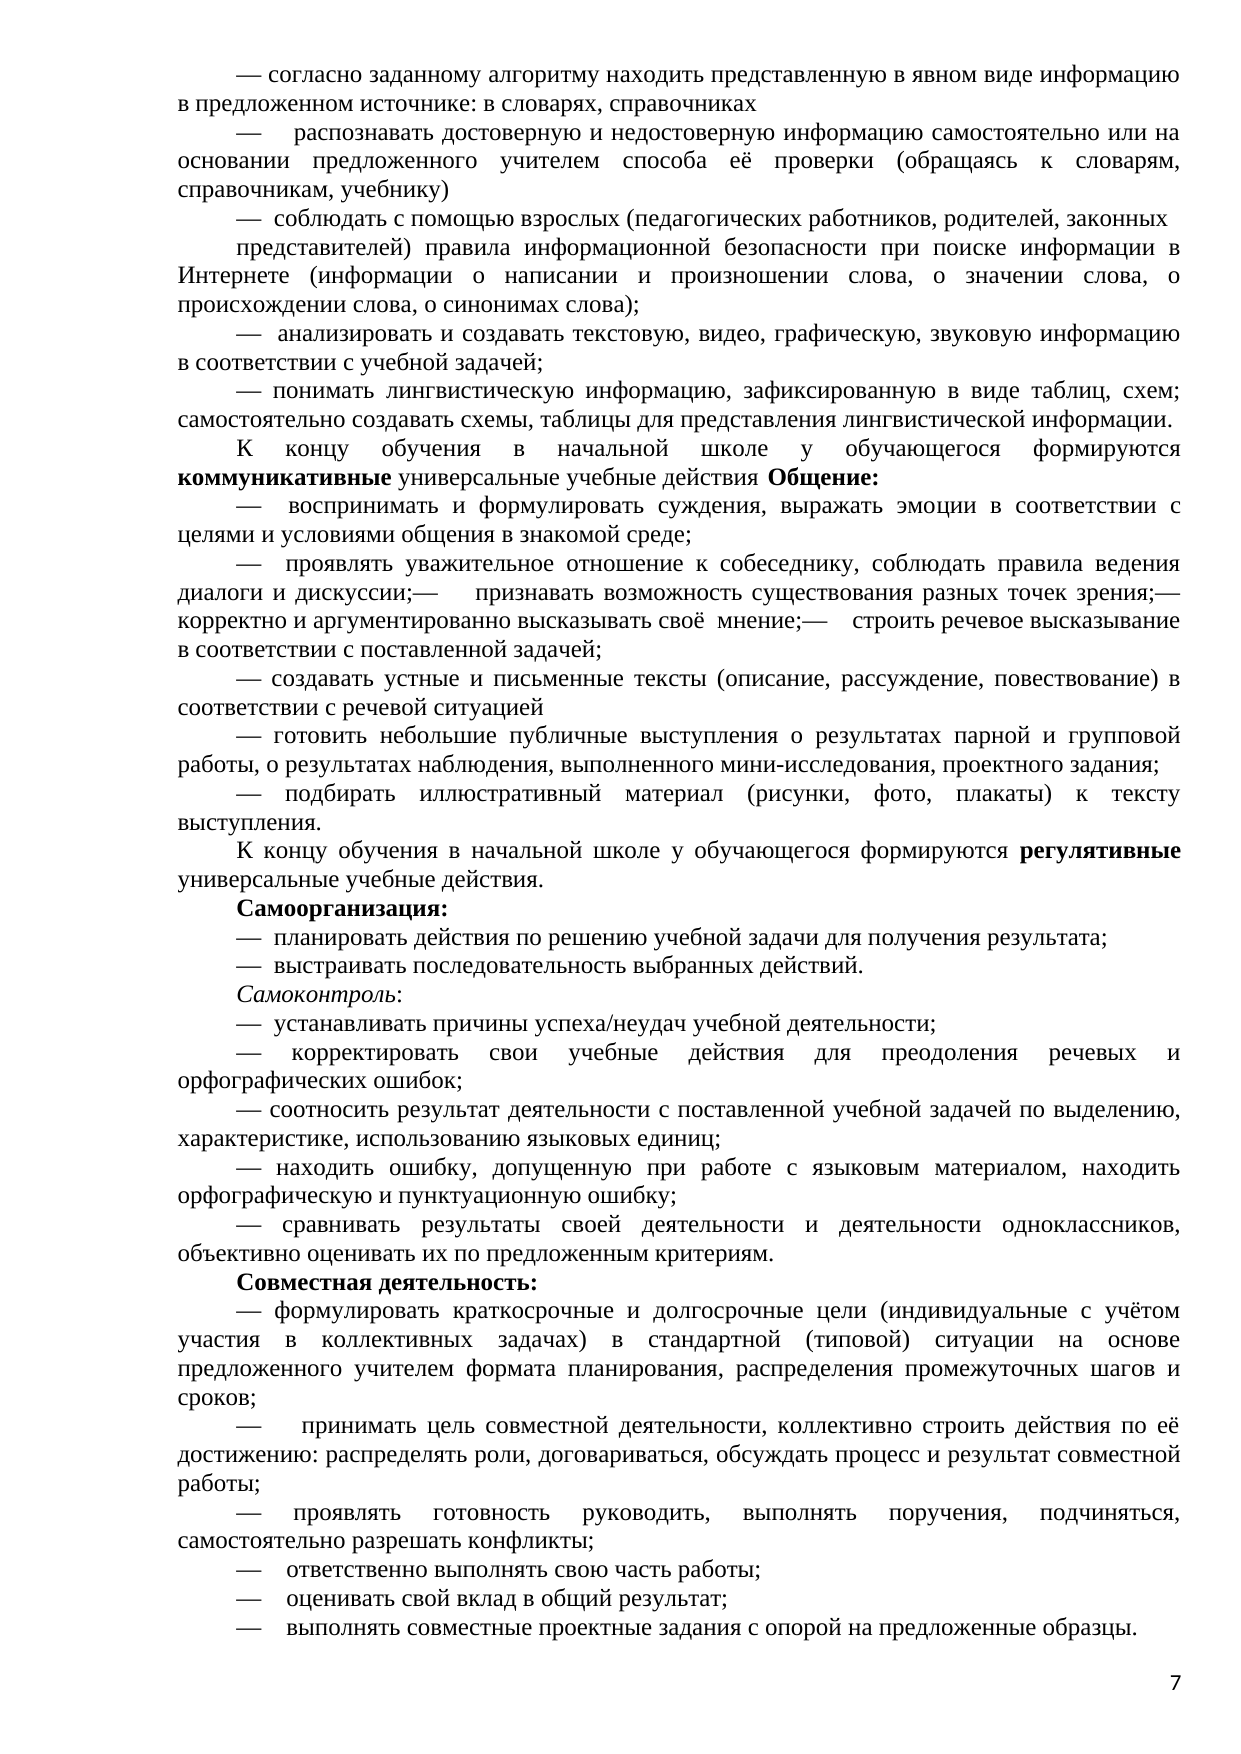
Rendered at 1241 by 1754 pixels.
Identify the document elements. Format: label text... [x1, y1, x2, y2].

text Самоорганизация: [177, 893, 1181, 922]
text — проявлять готовность руководить, выполнять поручения, подчиняться, самостоятельно разрешать конфликты; [177, 1497, 1181, 1554]
text Совместная деятельность: [177, 1267, 1181, 1295]
text — устанавливать причины успеха/неудач учебной деятельности; [177, 1008, 1181, 1037]
text — соблюдать с помощью взрослых (педагогических работников, родителей, законных [177, 203, 1181, 232]
text — ответственно выполнять свою часть работы; [177, 1554, 1181, 1583]
text — планировать действия по решению учебной задачи для получения результата; [177, 922, 1181, 950]
text К концу обучения в начальной школе у обучающегося формируются регулятивные универсальные учебные действия. [177, 835, 1181, 893]
text — воспринимать и формулировать суждения, выражать эмо​ции в соответствии с целями и условиями общения в знакомой среде; [177, 490, 1181, 548]
text — принимать цель совместной деятельности, коллективно строить действия по её достижению: распределять роли, договариваться, обсуждать процесс и результат совместной работы; [177, 1410, 1181, 1497]
text — распознавать достоверную и недостоверную информацию самостоятельно или на основании предложенного учителем способа её проверки (обращаясь к словарям, справочникам, учебнику) [177, 117, 1181, 203]
text — корректировать свои учебные действия для преодоления речевых и орфографических ошибок; [177, 1037, 1181, 1094]
text — согласно заданному алгоритму находить представленную в явном виде информацию в предложенном источнике: в словарях, справочниках [177, 59, 1181, 117]
text — анализировать и создавать текстовую, видео, графическую, звуковую информацию в соответствии с учебной задачей; [177, 318, 1181, 375]
text — создавать устные и письменные тексты (описание, рассуждение, повествование) в соответствии с речевой ситуацией [177, 663, 1181, 720]
text представителей) правила информационной безопасности при поиске информации в Интернете (информации о написании и произношении слова, о значении слова, о происхождении слова, о синонимах слова); [177, 232, 1181, 318]
text — выполнять совместные проектные задания с опорой на предложенные образцы. [177, 1612, 1181, 1640]
text — выстраивать последовательность выбранных действий. [177, 950, 1181, 979]
text — проявлять уважительное отношение к собеседнику, соблюдать правила ведения диалоги и дискуссии;— признавать возможность существования разных точек зрения;— корректно и аргументированно высказывать своё мнение;— строить речевое высказывание в соответствии с поставленной задачей; [177, 548, 1181, 663]
text — соотносить результат деятельности с поставленной учеб​ной задачей по выделению, характеристике, использованию языковых единиц; [177, 1094, 1181, 1152]
text — подбирать иллюстративный материал (рисунки, фото, плакаты) к тексту выступления. [177, 778, 1181, 835]
text — понимать лингвистическую информацию, зафиксированную в виде таблиц, схем; самостоятельно создавать схемы, таблицы для представления лингвистической информации. [177, 375, 1181, 433]
text — формулировать краткосрочные и долгосрочные цели (индивидуальные с учётом участия в коллективных задачах) в стандартной (типовой) ситуации на основе предложенного учи​телем формата планирования, распределения промежуточных шагов и сроков; [177, 1295, 1181, 1410]
text К концу обучения в начальной школе у обучающегося формируются коммуникативные универсальные учебные действия Общение: [177, 433, 1181, 490]
text — сравнивать результаты своей деятельности и деятельности одноклассников, объективно оценивать их по предложенным критериям. [177, 1209, 1181, 1267]
text — находить ошибку, допущенную при работе с языковым материалом, находить орфографическую и пунктуационную ошибку; [177, 1152, 1181, 1209]
text Самоконтроль: [177, 979, 1181, 1008]
text — оценивать свой вклад в общий результат; [177, 1583, 1181, 1612]
text — готовить небольшие публичные выступления о результатах парной и групповой работы, о результатах наблюдения, выполненного мини-исследования, проектного задания; [177, 720, 1181, 778]
